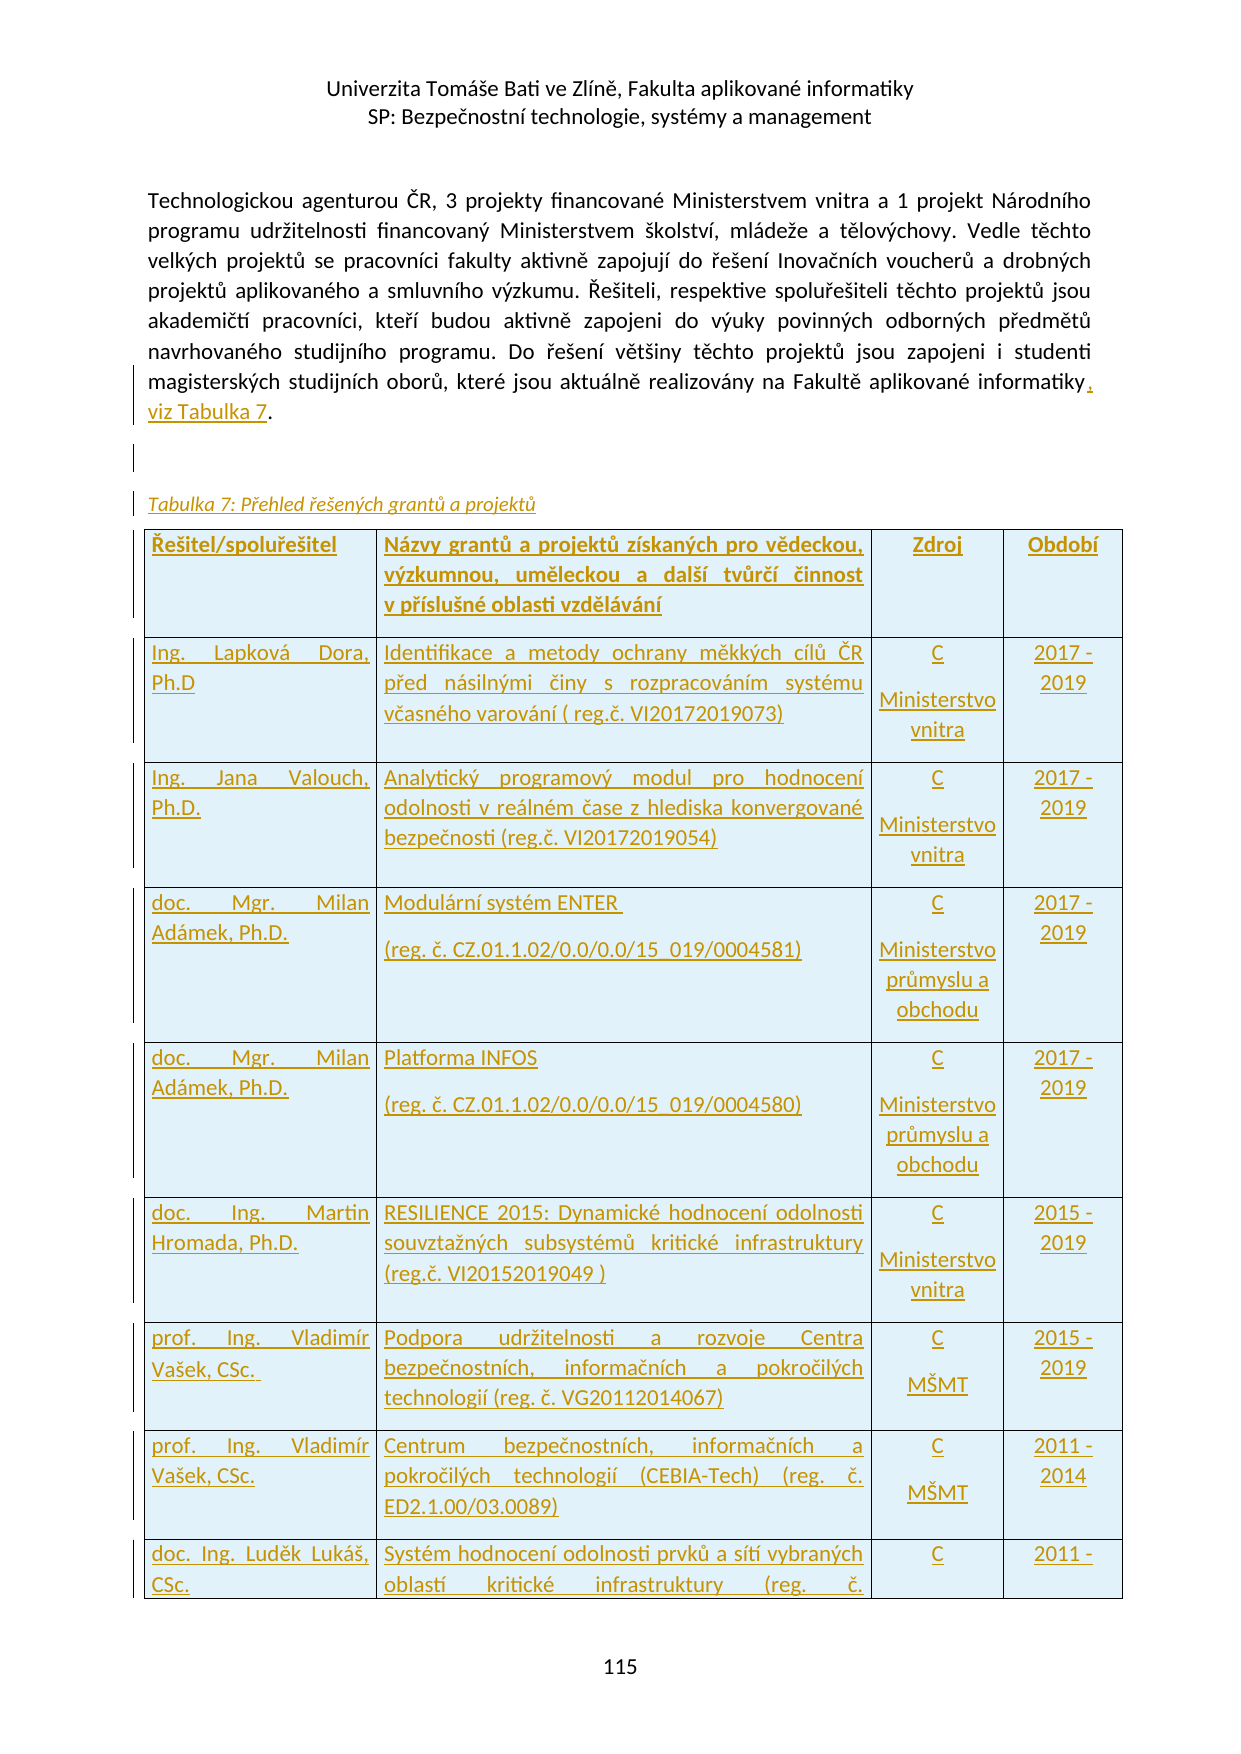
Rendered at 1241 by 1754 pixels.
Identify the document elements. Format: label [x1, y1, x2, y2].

text [148, 186, 1093, 425]
